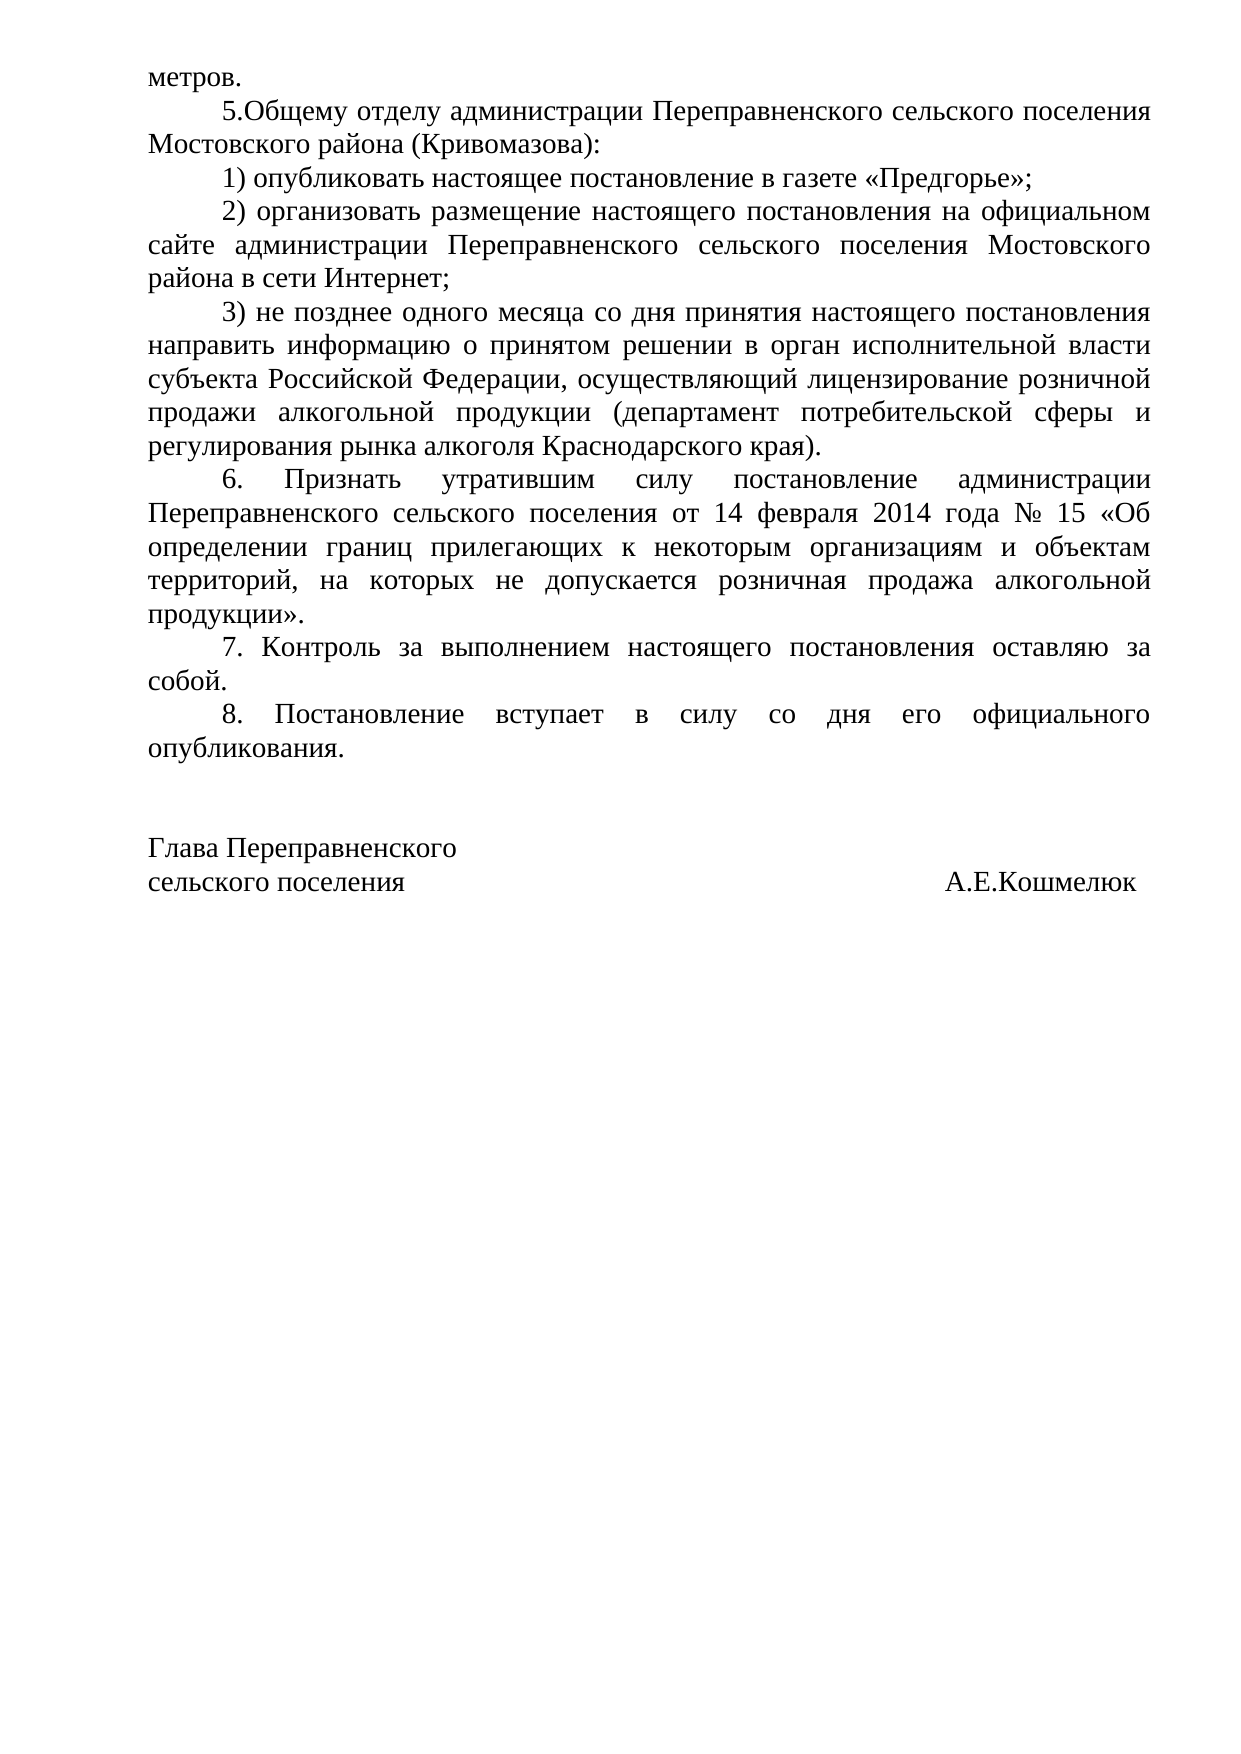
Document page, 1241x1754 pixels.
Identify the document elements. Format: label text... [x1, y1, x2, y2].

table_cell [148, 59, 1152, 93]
table_cell 5.Общему отделу администрации Переправненского сельского поселения Мостовского района (Кривомазова): 1) опубликовать настоящее постановление в газете «Предгорье»; 2) организовать размещение настоящего постановления на официальном сайте администрации Переправненского сельского поселения Мостовского района в сети Интернет; 3) не позднее одного месяца со дня принятия настоящего постановления направить информацию о принятом решении в орган исполнительной власти субъекта Российской Федерации, осуществляющий лицензирование розничной продажи алкогольной продукции (департамент потребительской сферы и регулирования рынка алкоголя Краснодарского края). 6. Признать утратившим силу постановление администрации Переправненского сельского поселения от 14 февраля 2014 года № 15 «Об определении границ прилегающих к некоторым организациям и объектам территорий, на которых не допускается розничная продажа алкогольной продукции». 7. Контроль за выполнением настоящего постановления оставляю за собой. 8. Постановление вступает в силу со дня его официального опубликования. Глава Переправненского сельского поселения А.Е.Кошмелюк [148, 93, 1152, 965]
